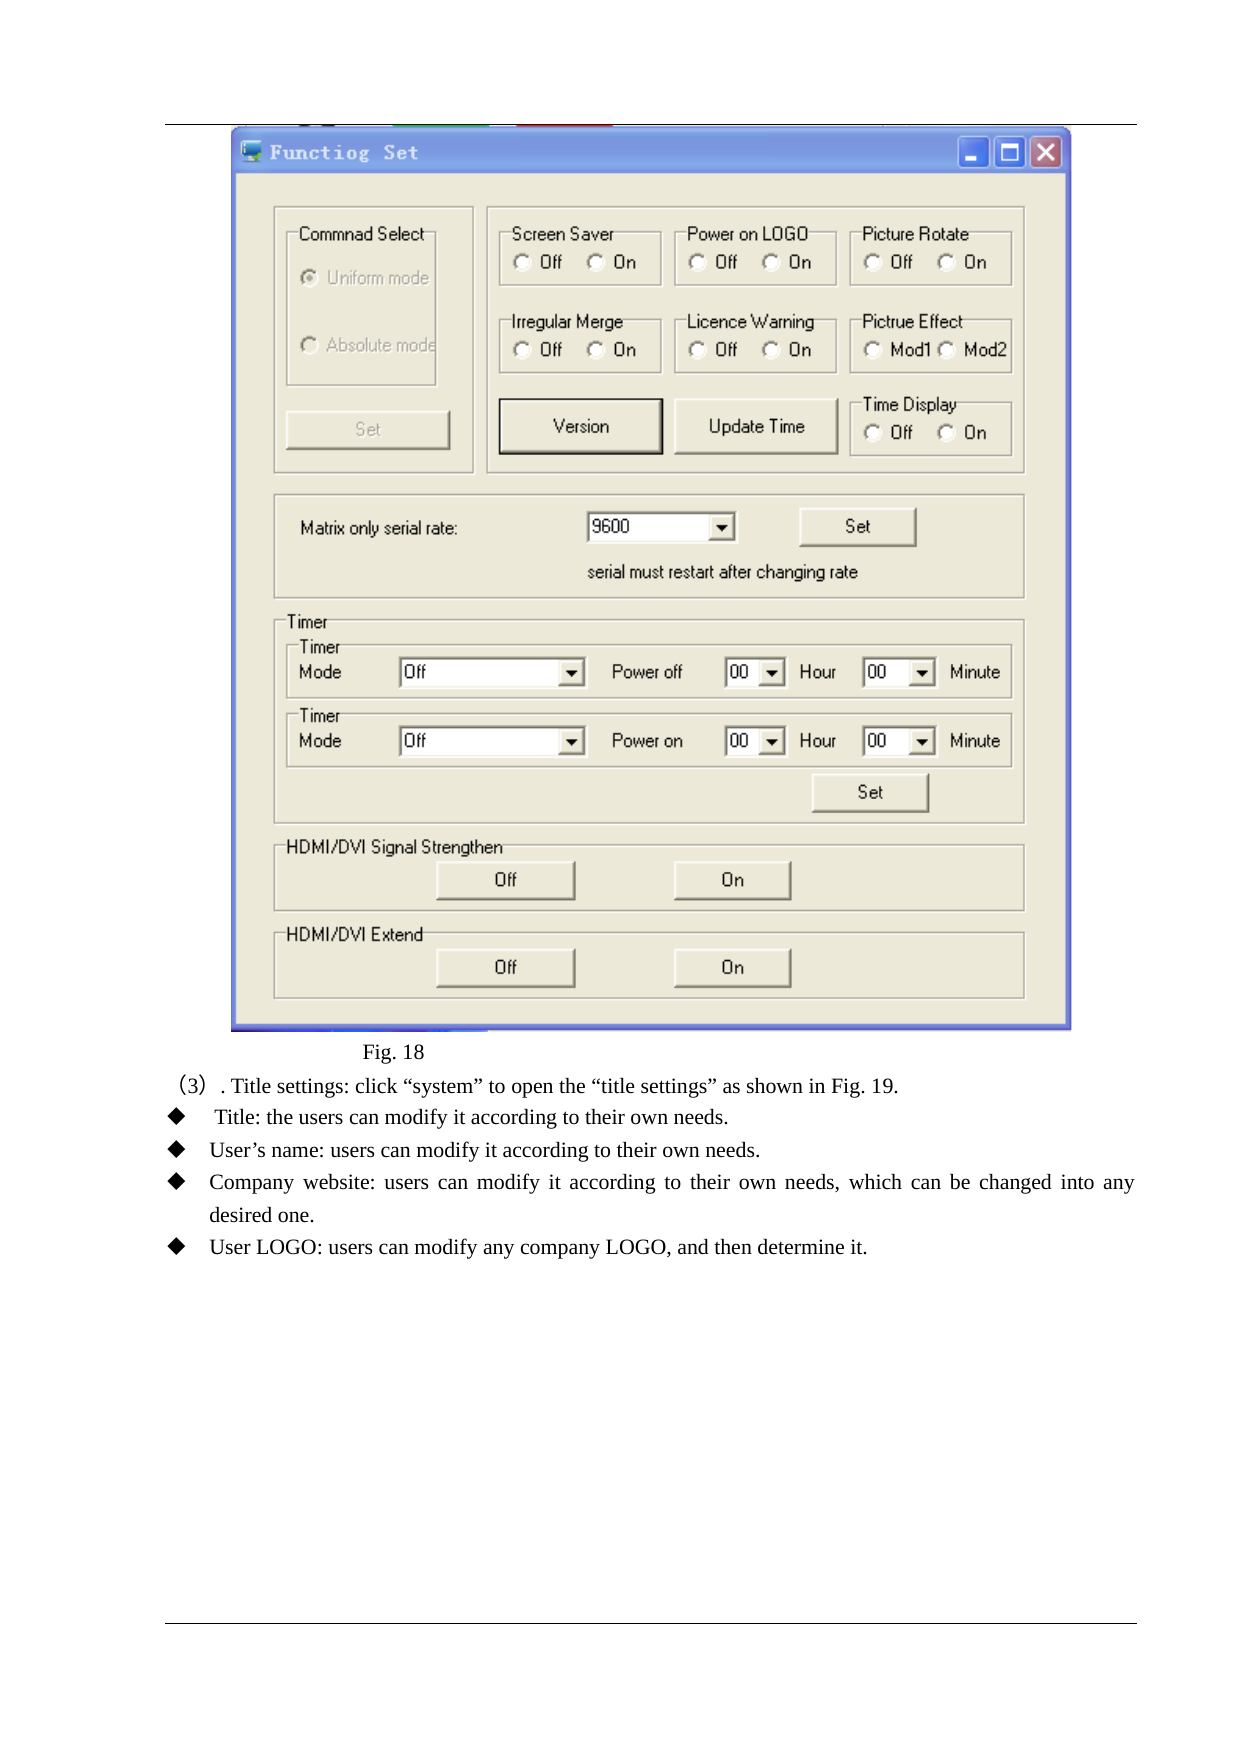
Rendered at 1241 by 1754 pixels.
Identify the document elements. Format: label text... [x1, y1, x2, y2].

list User LOGO: users can modify any company LOGO, and then determine it. [165, 1231, 1137, 1263]
list User’s name: users can modify it according to their own needs. [165, 1133, 1137, 1166]
picture [231, 125, 1072, 1032]
text （3）. Title settings: click “system” to open the “title settings” as shown in Fig. 19. [165, 1068, 1137, 1101]
text Fig. 18 [165, 1036, 1137, 1068]
list Company website: users can modify it according to their own needs, which can be changed into any desired one. [165, 1166, 1137, 1231]
list Title: the users can modify it according to their own needs. [165, 1101, 1137, 1133]
